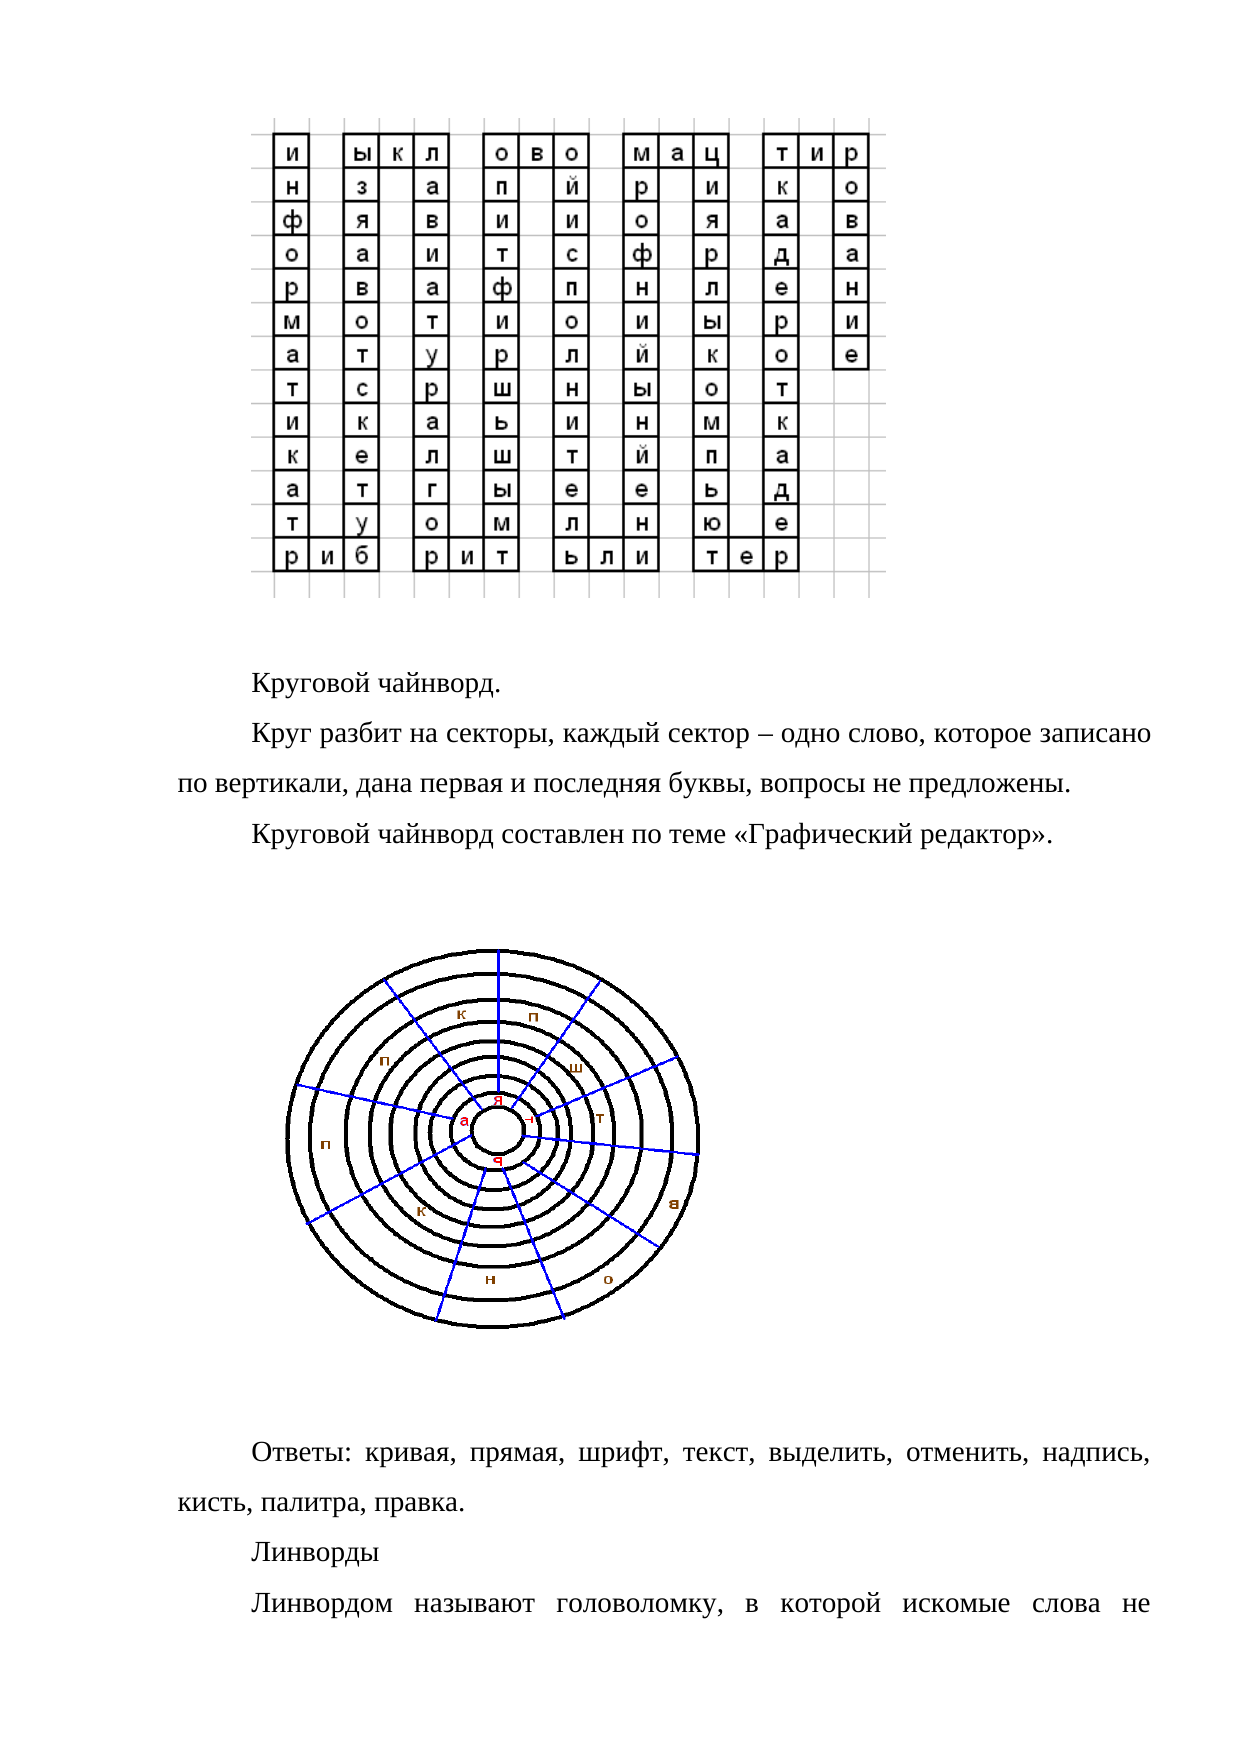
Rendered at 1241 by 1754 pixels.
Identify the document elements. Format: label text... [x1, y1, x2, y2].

picture [251, 118, 886, 598]
text Круг разбит на секторы, каждый сектор – одно слово, которое записано по вертикали, дана первая и последняя буквы, вопросы не предложены. [177, 715, 1152, 799]
text Ответы: кривая, прямая, шрифт, текст, выделить, отменить, надпись, кисть, палитра, правка. [177, 1434, 1152, 1518]
text Круговой чайнворд составлен по теме «Графический редактор». [177, 816, 1152, 849]
picture [251, 916, 752, 1367]
text Линворды [177, 1534, 1152, 1568]
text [177, 1585, 1152, 1618]
text Круговой чайнворд. [177, 665, 1152, 698]
